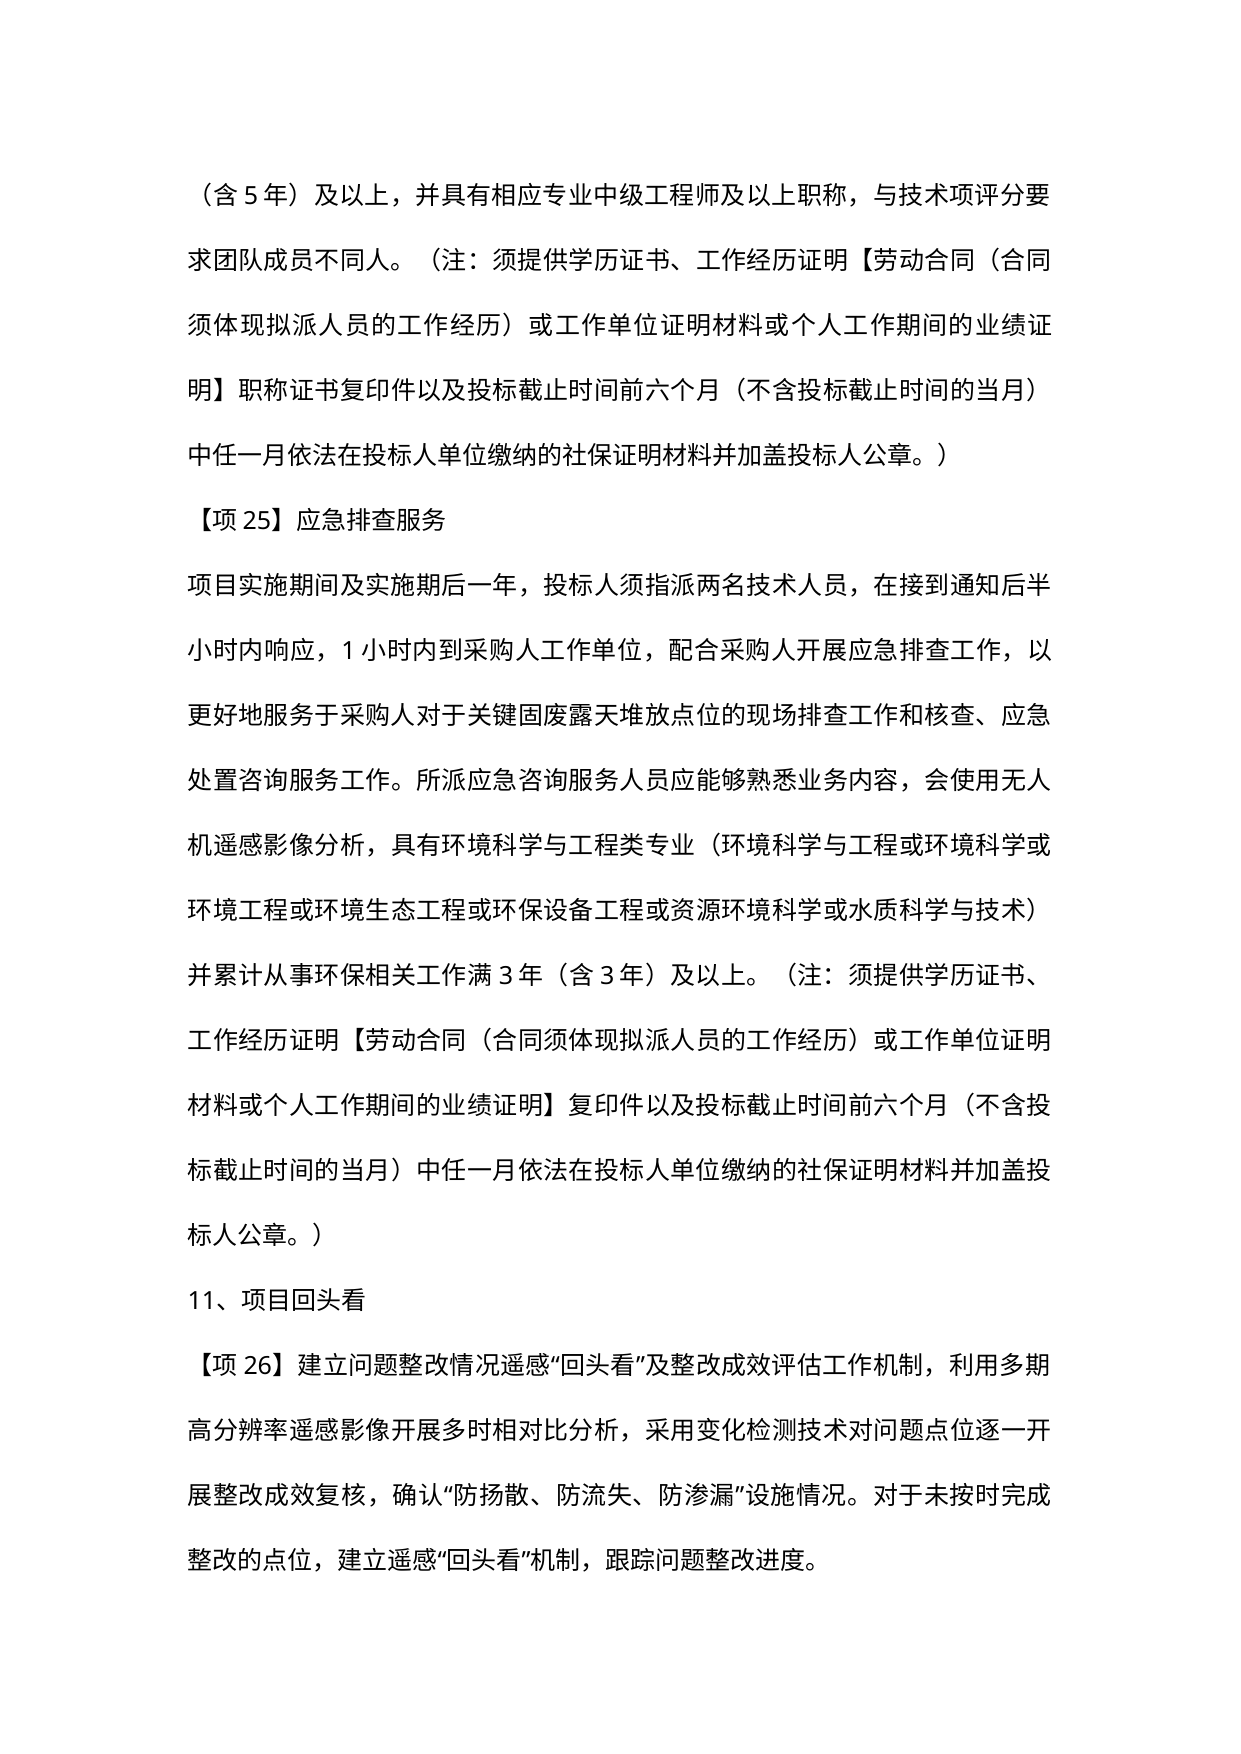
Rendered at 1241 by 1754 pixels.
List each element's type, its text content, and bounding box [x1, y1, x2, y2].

text 项目实施期间及实施期后一年，投标人须指派两名技术人员，在接到通知后半小时内响应，1小时内到采购人工作单位，配合采购人开展应急排查工作，以更好地服务于采购人对于关键固废露天堆放点位的现场排查工作和核查、应急处置咨询服务工作。所派应急咨询服务人员应能够熟悉业务内容，会使用无人机遥感影像分析，具有环境科学与工程类专业（环境科学与工程或环境科学或环境工程或环境生态工程或环保设备工程或资源环境科学或水质科学与技术）并累计从事环保相关工作满3年（含3年）及以上。（注：须提供学历证书、工作经历证明【劳动合同（合同须体现拟派人员的工作经历）或工作单位证明材料或个人工作期间的业绩证明】复印件以及投标截止时间前六个月（不含投标截止时间的当月）中任一月依法在投标人单位缴纳的社保证明材料并加盖投标人公章。） [187, 552, 1053, 1267]
text 11、项目回头看 [187, 1267, 1053, 1332]
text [187, 162, 1053, 487]
text 【项26】建立问题整改情况遥感“回头看”及整改成效评估工作机制，利用多期高分辨率遥感影像开展多时相对比分析，采用变化检测技术对问题点位逐一开展整改成效复核，确认“防扬散、防流失、防渗漏”设施情况。对于未按时完成整改的点位，建立遥感“回头看”机制，跟踪问题整改进度。 [187, 1332, 1053, 1592]
text 【项25】应急排查服务 [187, 487, 1053, 552]
